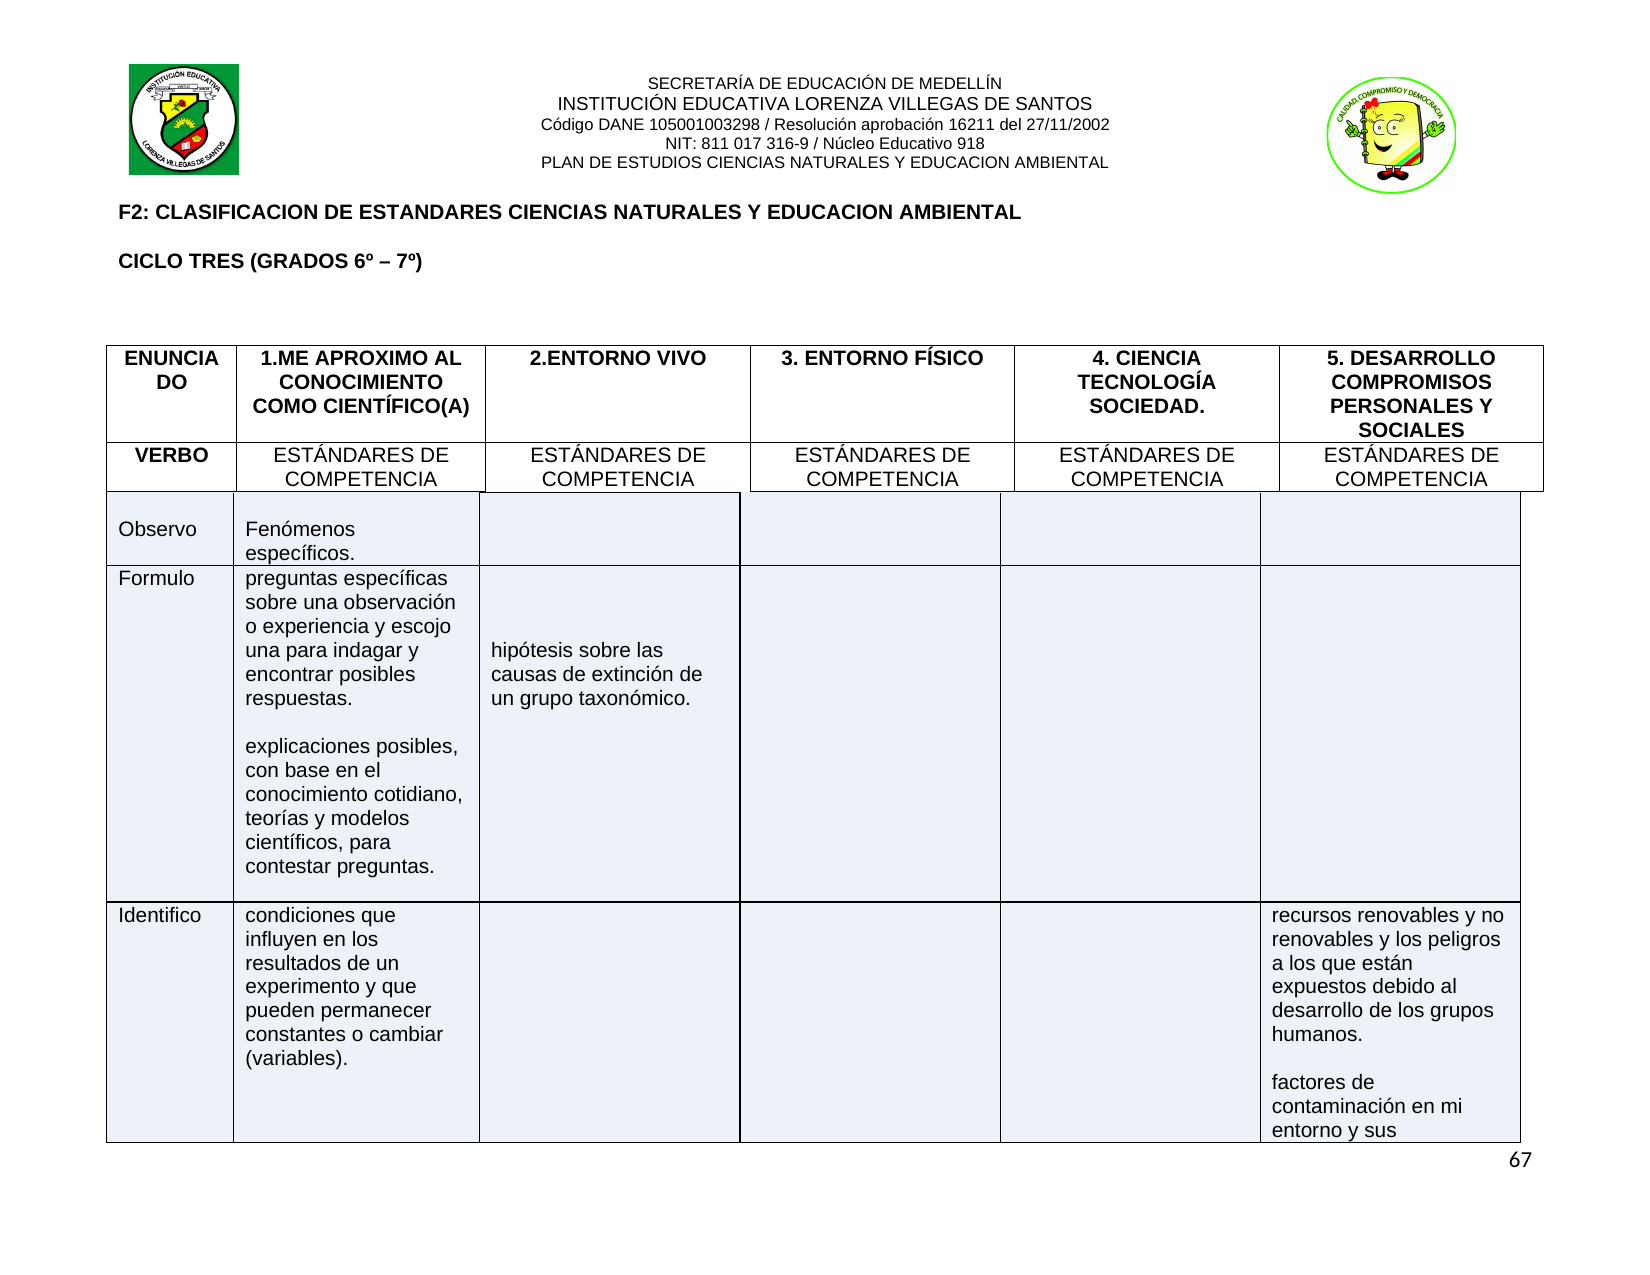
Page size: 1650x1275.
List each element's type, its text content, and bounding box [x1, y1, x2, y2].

table_header 3. ENTORNO FÍSICO [751, 346, 1014, 442]
table_cell ESTÁNDARES DE COMPETENCIA [237, 443, 485, 491]
table_header 4. CIENCIA TECNOLOGÍA SOCIEDAD. [1015, 346, 1279, 442]
table_cell hipótesis sobre las causas de extinción de un grupo taxonómico. [480, 566, 739, 901]
table_header [1000, 492, 1260, 565]
table_cell ESTÁNDARES DE COMPETENCIA [751, 443, 1014, 491]
table_cell ESTÁNDARES DE COMPETENCIA [486, 443, 750, 491]
table_cell VERBO [107, 443, 236, 491]
text F2: CLASIFICACION DE ESTANDARES CIENCIAS NATURALES Y EDUCACION AMBIENTAL [118, 200, 1532, 224]
table_cell [741, 566, 1000, 901]
table_header ENUNCIADO [107, 346, 236, 442]
table_cell ESTÁNDARES DE COMPETENCIA [1015, 443, 1279, 491]
picture [1326, 77, 1457, 194]
table_header 5. DESARROLLO COMPROMISOS PERSONALES Y SOCIALES [1280, 346, 1543, 442]
table_cell Formulo [107, 566, 233, 901]
table_cell preguntas específicas sobre una observación o experiencia y escojo una para indagar y encontrar posibles respuestas. explicaciones posibles, con base en el conocimiento cotidiano, teorías y modelos científicos, para contestar preguntas. [234, 566, 479, 901]
table_cell Identifico [107, 903, 233, 1142]
table_header 1.ME APROXIMO AL CONOCIMIENTO COMO CIENTÍFICO(A) [237, 346, 485, 442]
table_cell condiciones que influyen en los resultados de un experimento y que pueden permanecer constantes o cambiar (variables). [234, 903, 479, 1142]
picture [128, 64, 240, 175]
table_header [1260, 492, 1520, 565]
table_header 2.ENTORNO VIVO [486, 346, 750, 442]
table_cell [1001, 566, 1260, 901]
table_header [480, 493, 739, 565]
table_cell [1261, 566, 1520, 901]
table_header Observo [107, 492, 234, 565]
table_header Fenómenos específicos. [234, 492, 479, 565]
table_cell [480, 903, 739, 1142]
table_cell [741, 903, 1000, 1142]
table_cell ESTÁNDARES DE COMPETENCIA [1280, 443, 1543, 491]
table_cell [1001, 903, 1260, 1142]
text CICLO TRES (GRADOS 6º – 7º) [118, 248, 1532, 272]
table_header [741, 492, 1000, 565]
